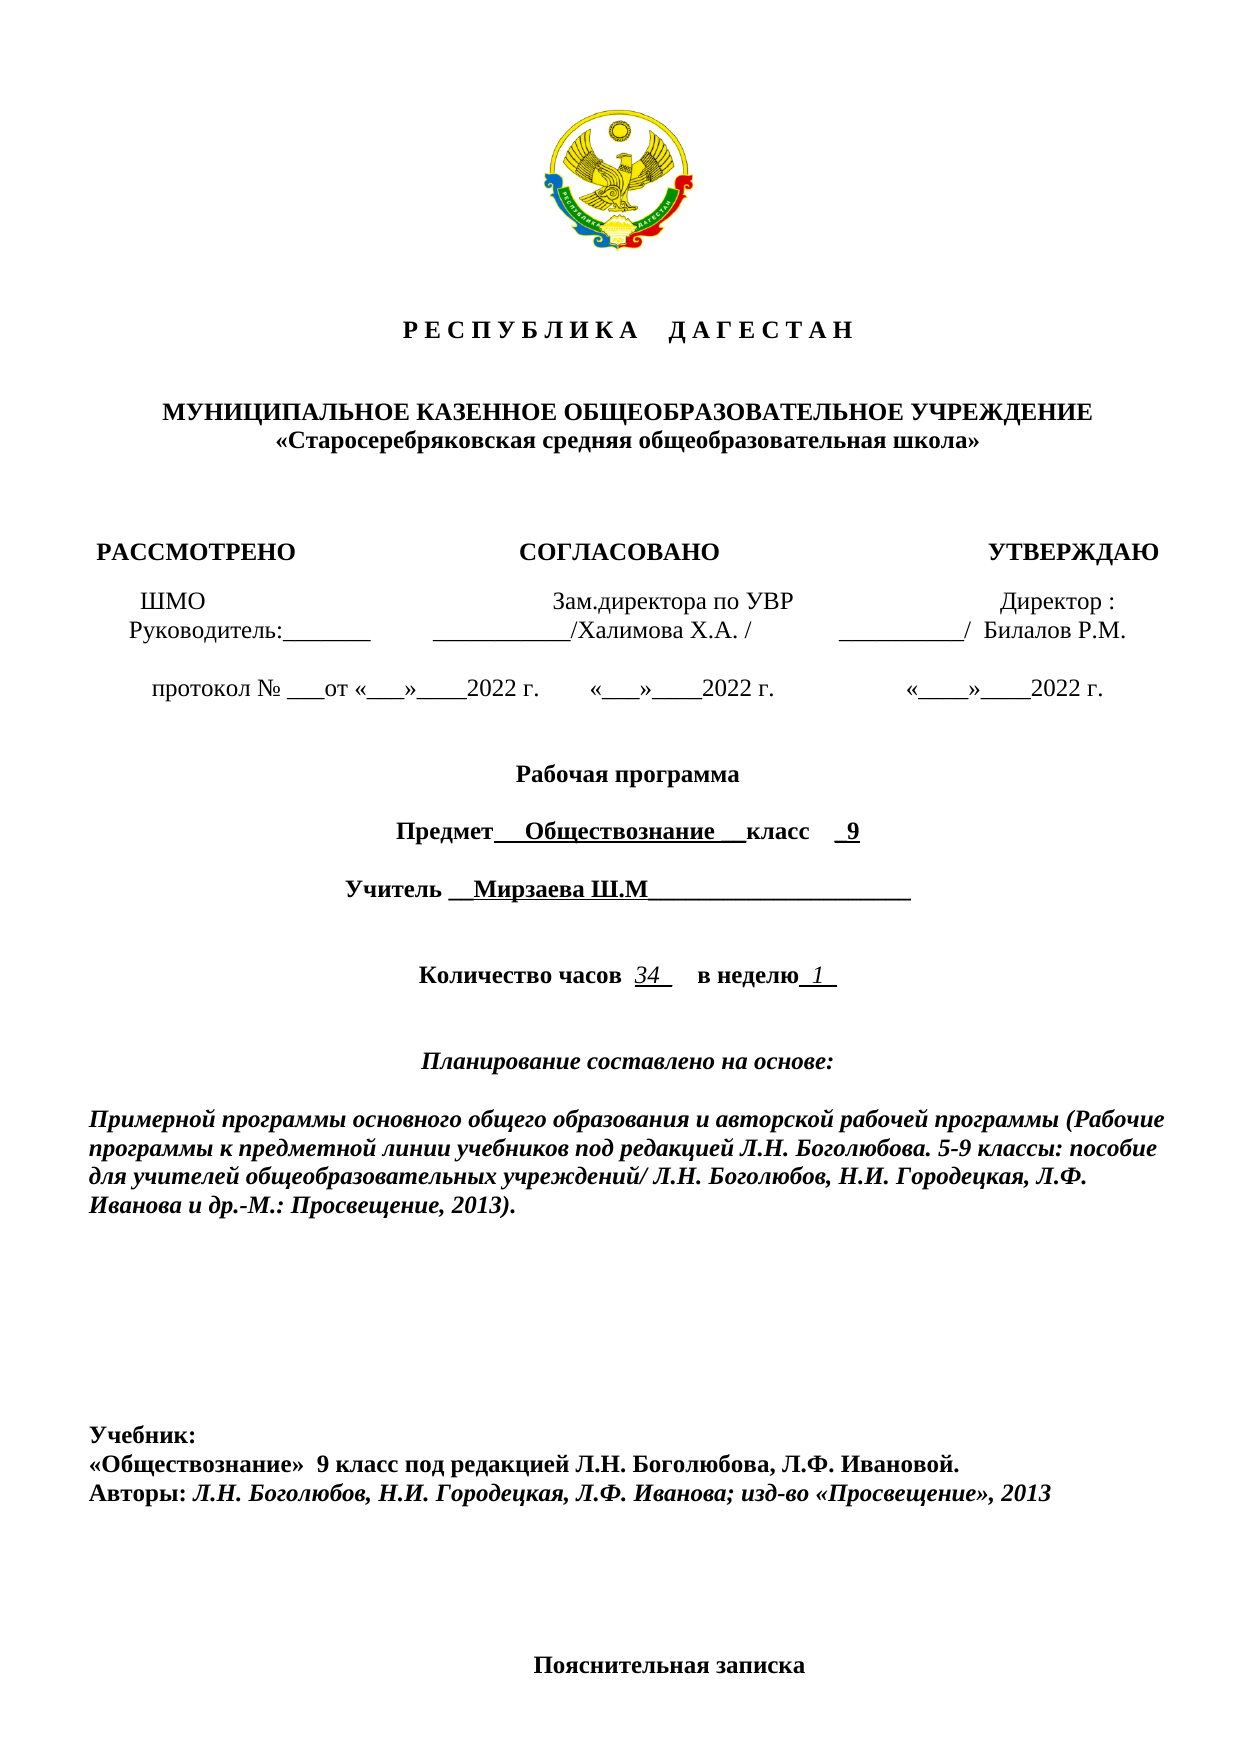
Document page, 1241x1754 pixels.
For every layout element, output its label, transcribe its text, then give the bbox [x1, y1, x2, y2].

text протокол № ___от «___»____2022 г. «___»____2022 г. «____»____2022 г. [89, 673, 1167, 701]
text Примерной программы основного общего образования и авторской рабочей программы (Рабочие программы к предметной линии учебников под редакцией Л.Н. Боголюбова. 5-9 классы: пособие для учителей общеобразовательных учреждений/ Л.Н. Боголюбов, Н.И. Городецкая, Л.Ф. Иванова и др.-М.: Просвещение, 2013). [89, 1104, 1167, 1219]
text Учитель __Мирзаева Ш.М_____________________ [89, 874, 1167, 903]
text Планирование составлено на основе: [89, 1046, 1167, 1075]
text «Старосеребряковская средняя общеобразовательная школа» [89, 426, 1167, 454]
text МУНИЦИПАЛЬНОЕ КАЗЕННОЕ ОБЩЕОБРАЗОВАТЕЛЬНОЕ УЧРЕЖДЕНИЕ [89, 397, 1167, 426]
text РЕСПУБЛИКА ДАГЕСТАН [89, 315, 1167, 344]
picture [536, 102, 699, 256]
text Предмет Обществознание __класс _9 [89, 816, 1167, 845]
text Количество часов 34_ в неделю_1_ [89, 960, 1167, 989]
text Руководитель:_______ ___________/Халимова Х.А. / __________/ Билалов Р.М. [89, 615, 1167, 644]
text Рабочая программа [89, 759, 1167, 788]
text Авторы: Л.Н. Боголюбов, Н.И. Городецкая, Л.Ф. Иванова; изд-во «Просвещение», 2013 [89, 1478, 1167, 1506]
text Пояснительная записка [162, 1650, 1167, 1679]
text Учебник: [89, 1420, 1167, 1449]
text ШМО Зам.директора по УВР Директор : [89, 586, 1167, 615]
text РАССМОТРЕНО СОГЛАСОВАНО УТВЕРЖДАЮ [89, 537, 1167, 566]
text «Обществознание» 9 класс под редакцией Л.Н. Боголюбова, Л.Ф. Ивановой. [89, 1449, 1167, 1478]
